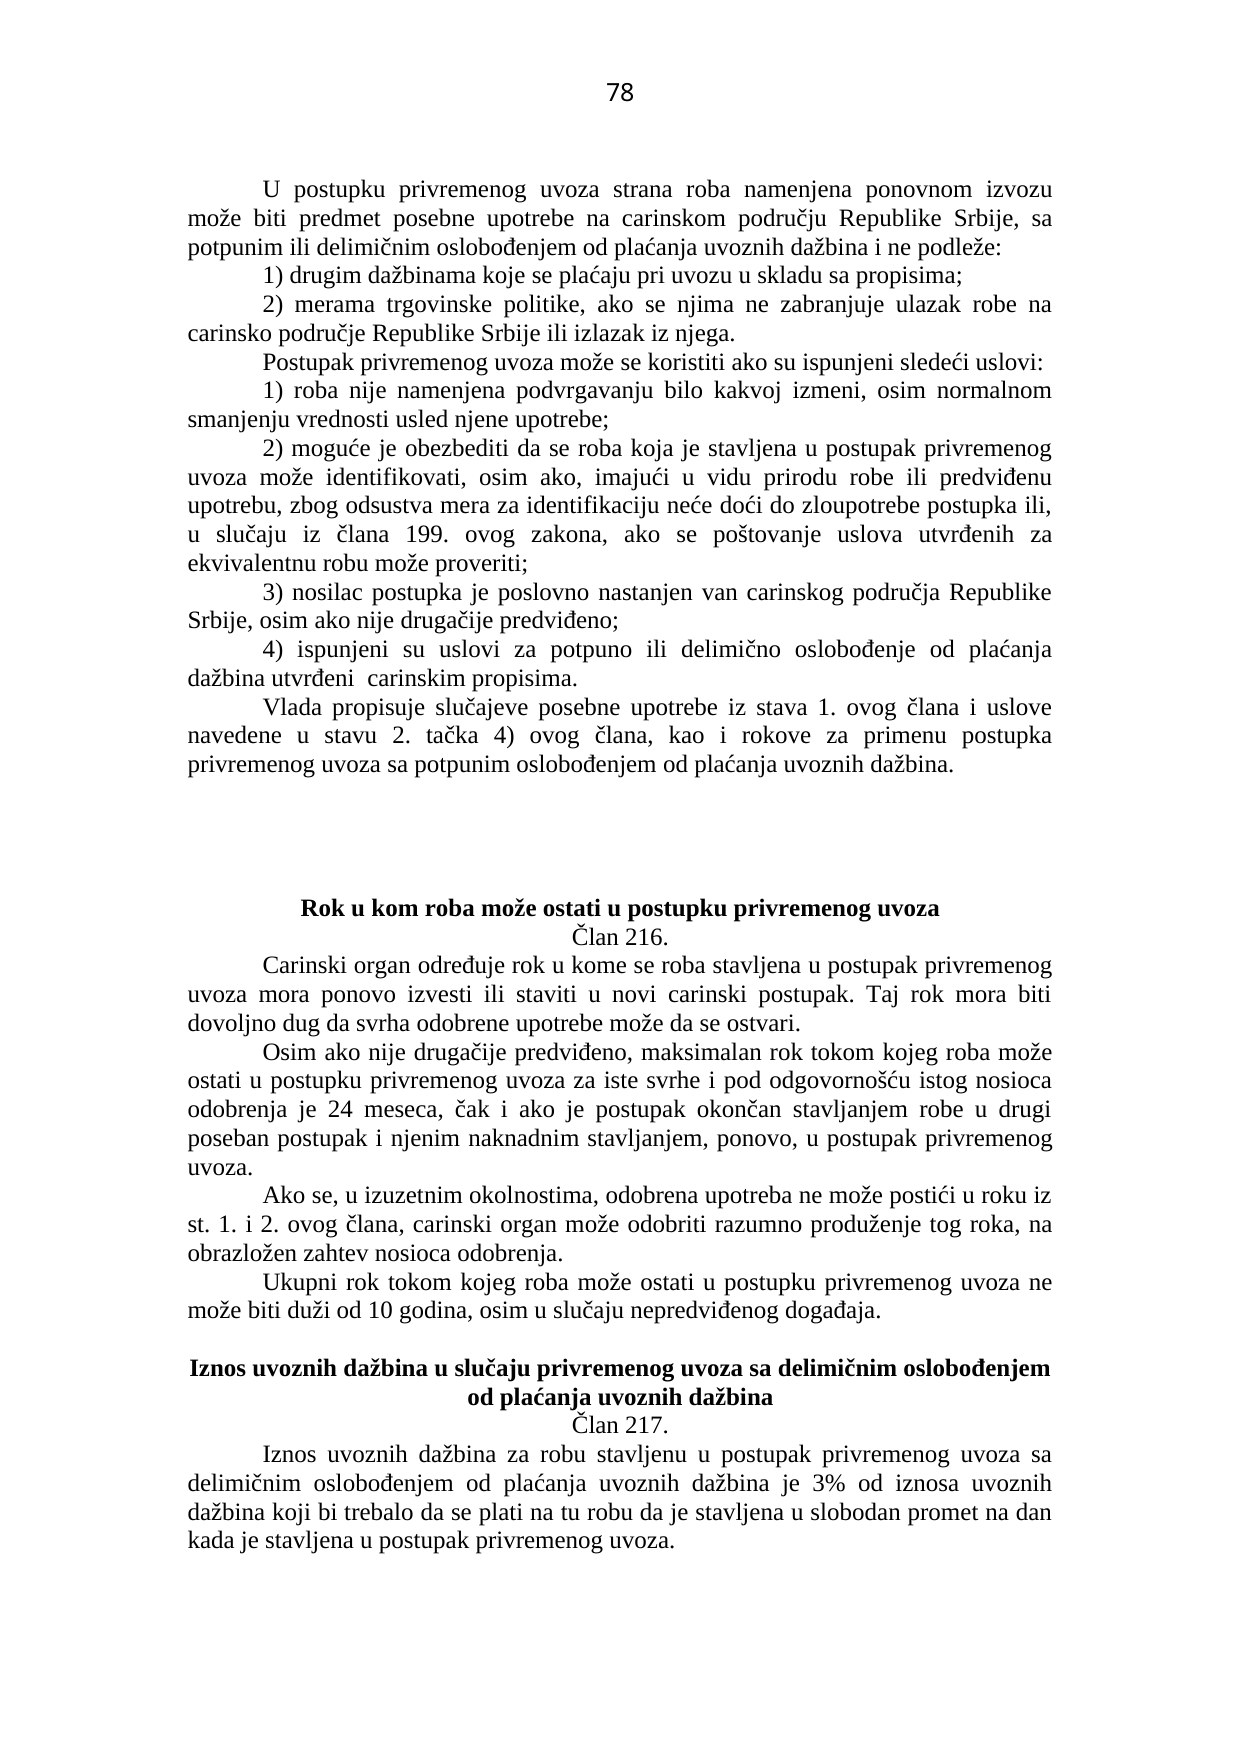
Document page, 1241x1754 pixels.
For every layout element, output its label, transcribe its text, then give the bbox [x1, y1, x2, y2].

text 1) roba nije namenjena podvrgavanju bilo kakvoj izmeni, osim normalnom smanjenju vrednosti usled njene upotrebe; [187, 376, 1053, 433]
text Član 217. [187, 1411, 1053, 1439]
text 1) drugim dažbinama koje se plaćaju pri uvozu u skladu sa propisima; [187, 261, 1053, 289]
text Ako se, u izuzetnim okolnostima, odobrena upotreba ne može postići u roku iz st. 1. i 2. ovog člana, carinski organ može odobriti razumno produženje tog roka, na obrazložen zahtev nosioca odobrenja. [187, 1181, 1053, 1267]
text Postupak privremenog uvoza može se koristiti ako su ispunjeni sledeći uslovi: [187, 347, 1053, 376]
text 3) nosilac postupka je poslovno nastanjen van carinskog područja Republike Srbije, osim ako nije drugačije predviđeno; [187, 577, 1053, 634]
text Iznos uvoznih dažbina u slučaju privremenog uvoza sa delimičnim oslobođenjem od plaćanja uvoznih dažbina [187, 1353, 1053, 1411]
text U postupku privremenog uvoza strana roba namenjena ponovnom izvozu može biti predmet posebne upotrebe na carinskom području Republike Srbije, sa potpunim ili delimičnim oslobođenjem od plaćanja uvoznih dažbina i ne podleže: [187, 174, 1053, 261]
text 2) merama trgovinske politike, ako se njima ne zabranjuje ulazak robe na carinsko područje Republike Srbije ili izlazak iz njega. [187, 289, 1053, 347]
text Rok u kom roba može ostati u postupku privremenog uvoza [187, 893, 1053, 922]
text 4) ispunjeni su uslovi za potpuno ili delimično oslobođenje od plaćanja dažbina utvrđeni carinskim propisima. [187, 634, 1053, 692]
text Osim ako nije drugačije predviđeno, maksimalan rok tokom kojeg roba može ostati u postupku privremenog uvoza za iste svrhe i pod odgovornošću istog nosioca odobrenja je 24 meseca, čak i ako je postupak okončan stavljanjem robe u drugi poseban postupak i njenim naknadnim stavljanjem, ponovo, u postupak privremenog uvoza. [187, 1037, 1053, 1181]
text Ukupni rok tokom kojeg roba može ostati u postupku privremenog uvoza ne može biti duži od 10 godina, osim u slučaju nepredviđenog događaja. [187, 1267, 1053, 1324]
text 2) moguće je obezbediti da se roba koja je stavljena u postupak privremenog uvoza može identifikovati, osim ako, imajući u vidu prirodu robe ili predviđenu upotrebu, zbog odsustva mera za identifikaciju neće doći do zloupotrebe postupka ili, u slučaju iz člana 199. ovog zakona, ako se poštovanje uslova utvrđenih za ekvivalentnu robu može proveriti; [187, 433, 1053, 577]
text Iznos uvoznih dažbina za robu stavljenu u postupak privremenog uvoza sa delimičnim oslobođenjem od plaćanja uvoznih dažbina je 3% od iznosa uvoznih dažbina koji bi trebalo da se plati na tu robu da je stavljena u slobodan promet na dan kada je stavljena u postupak privremenog uvoza. [187, 1439, 1053, 1554]
text Vlada propisuje slučajeve posebne upotrebe iz stava 1. ovog člana i uslove navedene u stavu 2. tačka 4) ovog člana, kao i rokove za primenu postupka privremenog uvoza sa potpunim oslobođenjem od plaćanja uvoznih dažbina. [187, 692, 1053, 778]
text Član 216. [187, 922, 1053, 951]
text Carinski organ određuje rok u kome se roba stavljena u postupak privremenog uvoza mora ponovo izvesti ili staviti u novi carinski postupak. Taj rok mora biti dovoljno dug da svrha odobrene upotrebe može da se ostvari. [187, 951, 1053, 1037]
